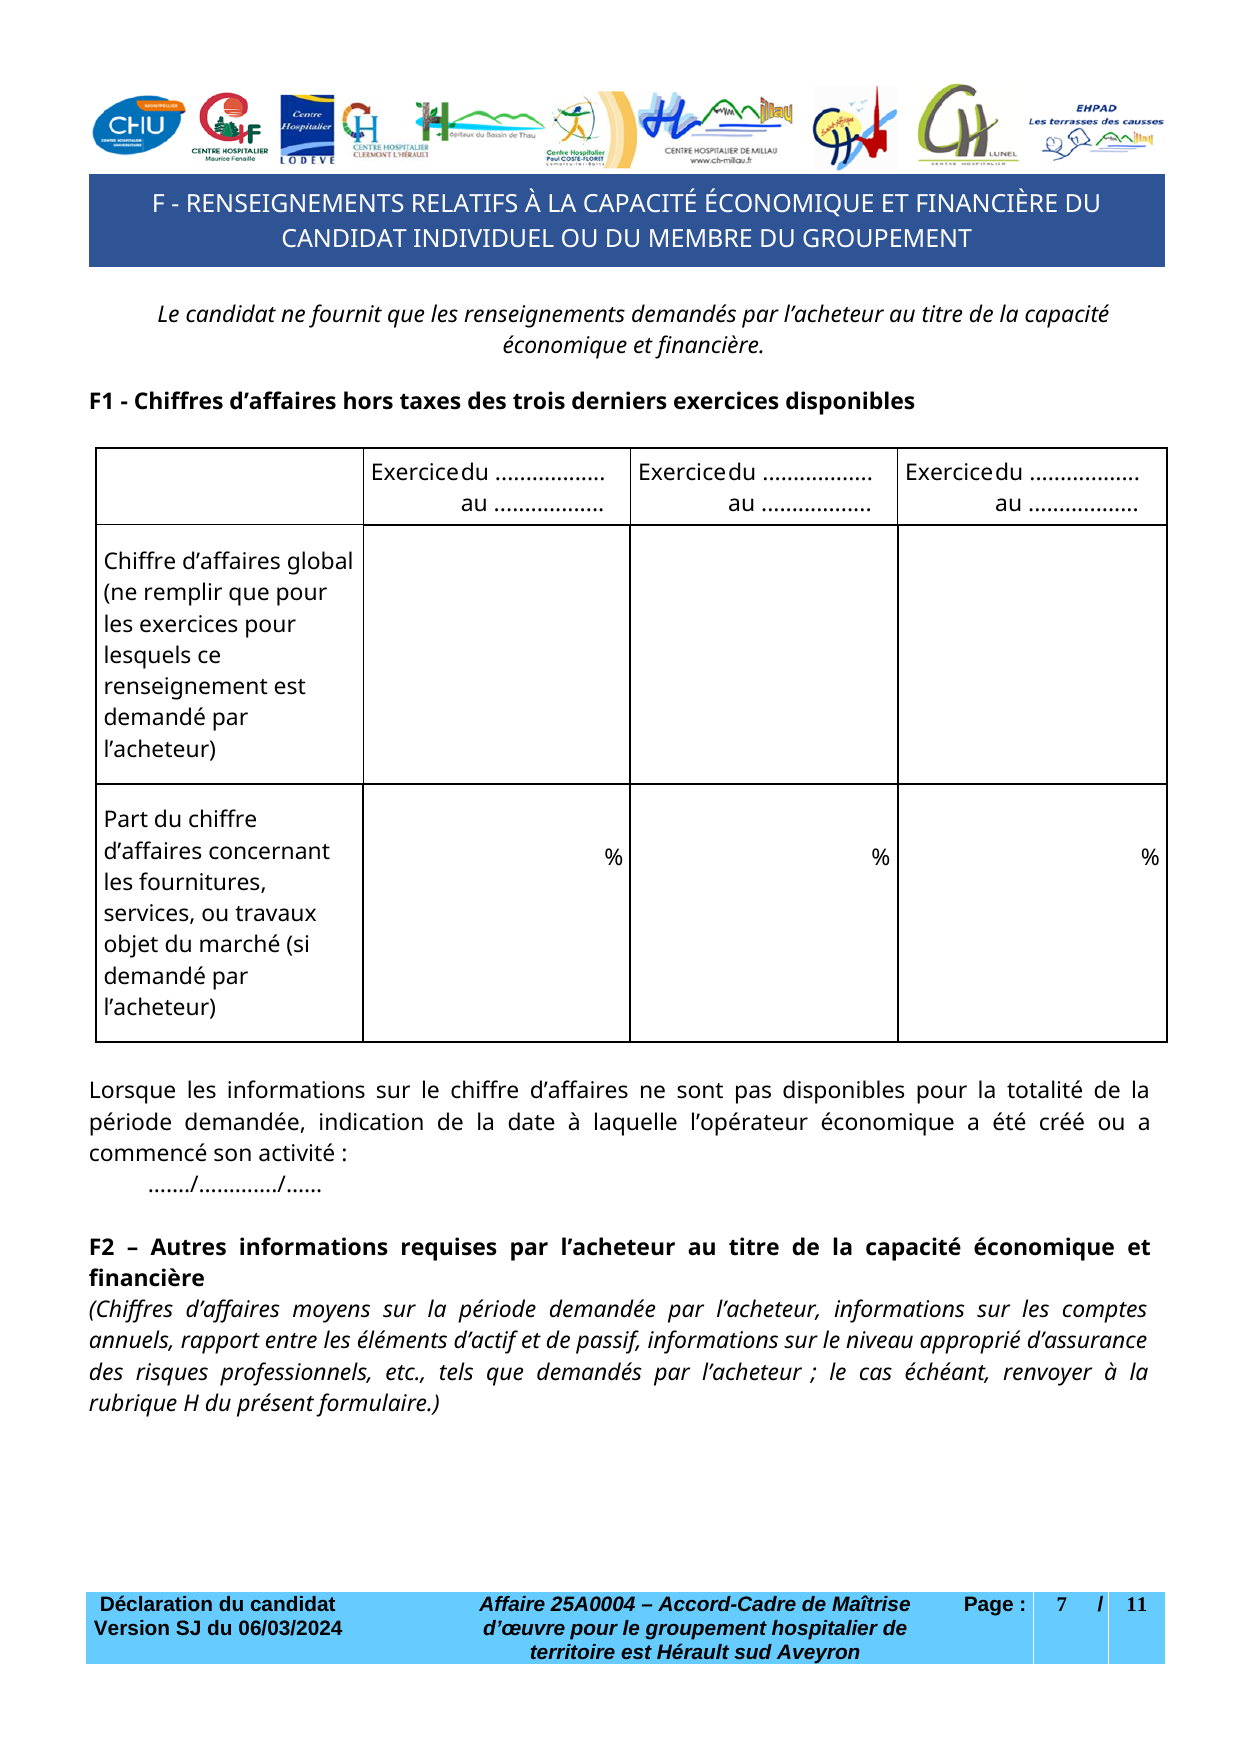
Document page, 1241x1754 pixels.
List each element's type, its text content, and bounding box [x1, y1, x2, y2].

table_cell [631, 526, 897, 782]
table_header [97, 449, 363, 524]
table_cell % [899, 785, 1166, 1041]
table_cell [364, 526, 629, 782]
text Lorsque les informations sur le chiffre d’affaires ne sont pas disponibles pour la totalité de la période demandée, indication de la date à laquelle l’opérateur économique a été créé ou a commencé son activité : [89, 1074, 1152, 1168]
text (Chiffres d’affaires moyens sur la période demandée par l’acheteur, informations sur les comptes annuels, rapport entre les éléments d’actif et de passif, informations sur le niveau approprié d’assurance des risques professionnels, etc., tels que demandés par l’acheteur ; le cas échéant, renvoyer à la rubrique H du présent formulaire.) [89, 1293, 1152, 1418]
text ……./…………./…… [148, 1168, 1152, 1199]
table_header F - Renseignements relatifs à la capacité économique et financière du candidat individuel ou du membre du groupement [89, 174, 1165, 267]
text F2 – Autres informations requises par l’acheteur au titre de la capacité économique et financière [89, 1230, 1152, 1293]
picture [88, 75, 1174, 174]
table_cell [899, 526, 1166, 782]
text Le candidat ne fournit que les renseignements demandés par l’acheteur au titre de la capacité économique et financière. [118, 298, 1152, 384]
table_cell Chiffre d’affaires global (ne remplir que pour les exercices pour lesquels ce renseignement est demandé par l’acheteur) [97, 525, 363, 782]
table_header Exercice du .................. au .................. [364, 449, 630, 524]
table_cell % [631, 785, 897, 1041]
table_header Exercice du .................. au .................. [631, 449, 897, 524]
text F1 - Chiffres d’affaires hors taxes des trois derniers exercices disponibles [89, 384, 1152, 416]
table_header Exercice du .................. au .................. [898, 449, 1166, 524]
table_cell Part du chiffre d’affaires concernant les fournitures, services, ou travaux objet du marché (si demandé par l’acheteur) [97, 785, 362, 1041]
table_cell % [364, 785, 629, 1041]
